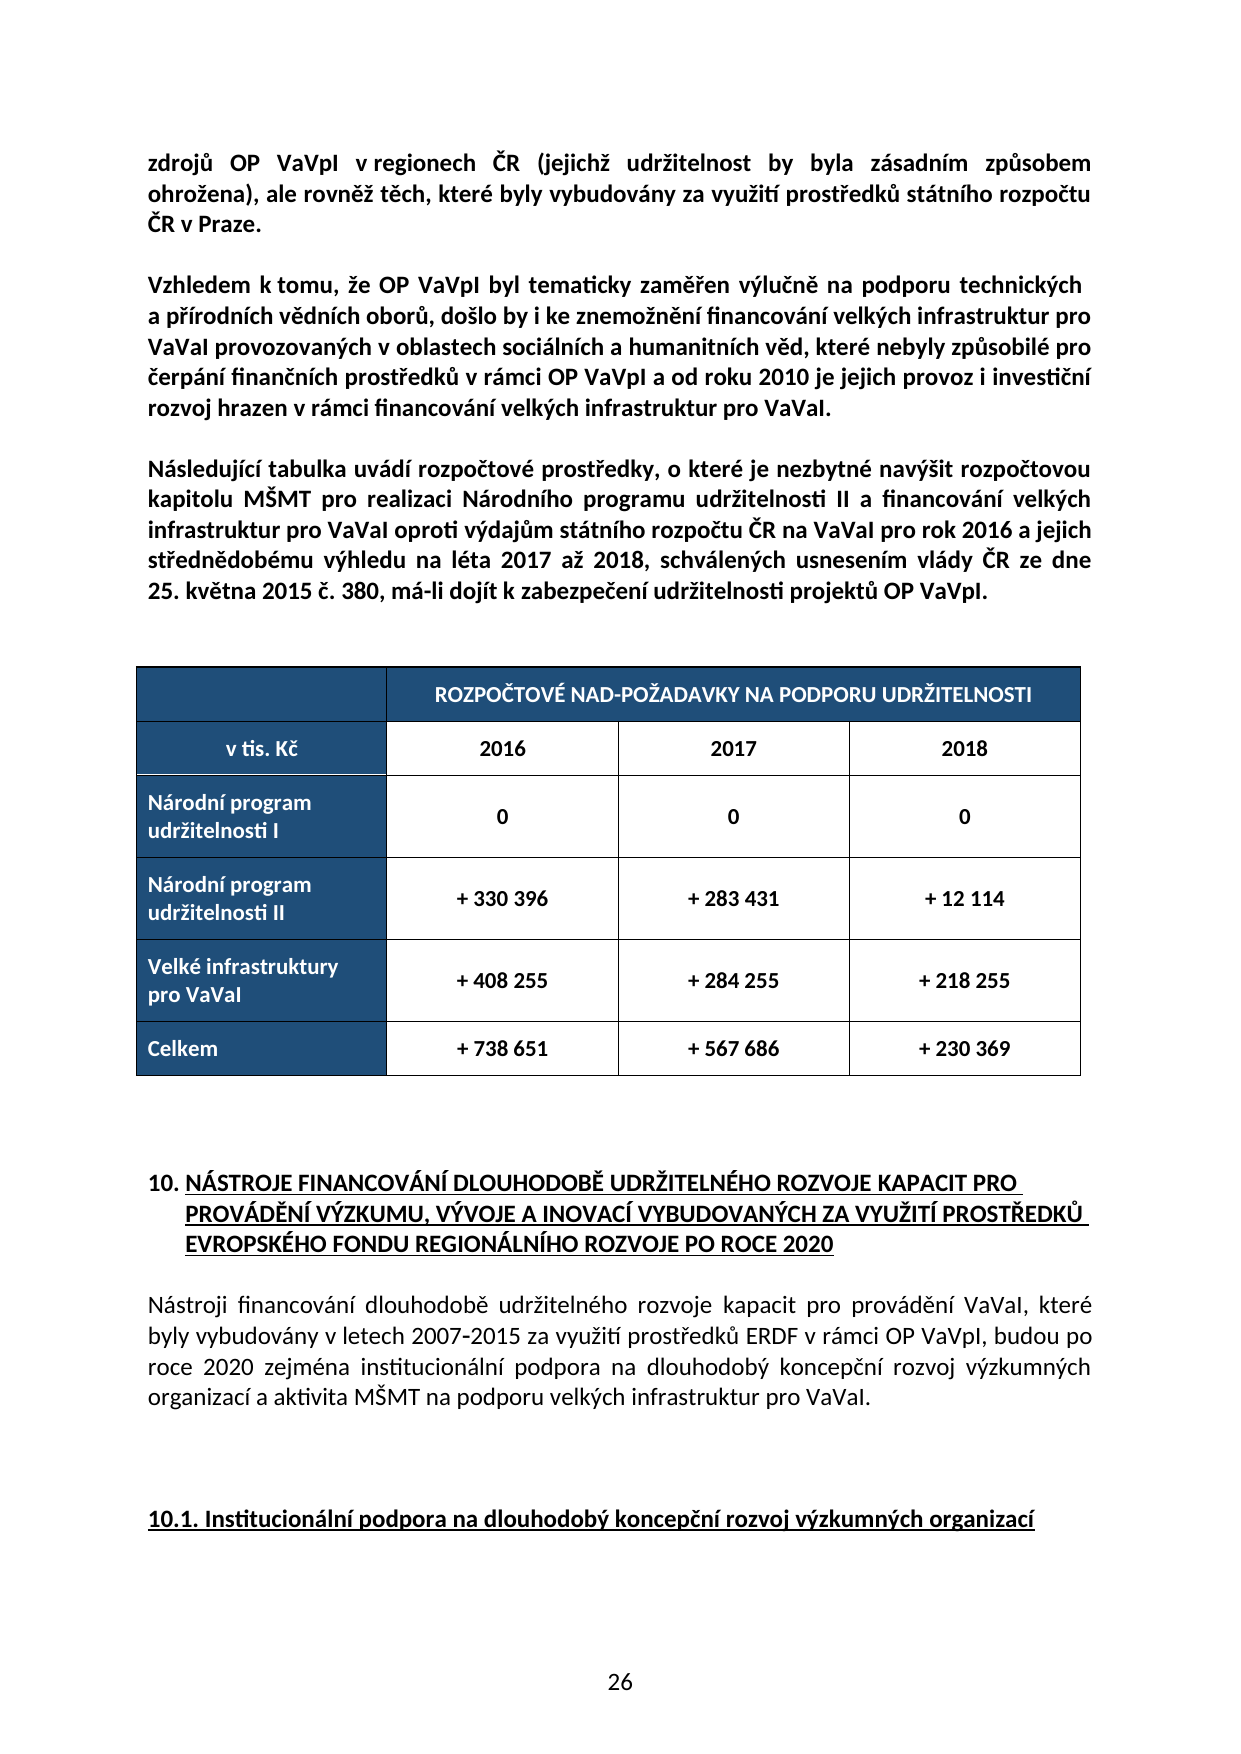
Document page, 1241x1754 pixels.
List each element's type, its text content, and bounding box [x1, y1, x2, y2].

table_cell Celkem [137, 1022, 386, 1075]
table_cell + 284 255 [619, 940, 849, 1021]
table_cell + 12 114 [850, 858, 1080, 939]
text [148, 148, 1093, 239]
table_cell 2016 [387, 722, 618, 774]
list Nástroje financování dlouhodobě udržitelného rozvoje kapacit pro provádění výzkumu, vývoje a inovací vybudovaných za využití prostředků Evropského fondu regionálního rozvoje po roce 2020 [148, 1167, 1093, 1259]
table_cell 0 [619, 776, 849, 857]
table_cell + 218 255 [850, 940, 1080, 1021]
table_cell + 738 651 [387, 1022, 618, 1075]
table_cell 2018 [850, 722, 1080, 774]
table_cell + 283 431 [619, 858, 849, 939]
table_cell Národní program udržitelnosti II [137, 858, 386, 939]
text Následující tabulka uvádí rozpočtové prostředky, o které je nezbytné navýšit rozpočtovou kapitolu MŠMT pro realizaci Národního programu udržitelnosti II a financování velkých infrastruktur pro VaVaI oproti výdajům státního rozpočtu ČR na VaVaI pro rok 2016 a jejich střednědobému výhledu na léta 2017 až 2018, schválených usnesením vlády ČR ze dne 25. května 2015 č. 380, má-li dojít k zabezpečení udržitelnosti projektů OP VaVpI. [148, 453, 1093, 605]
table_cell v tis. Kč [137, 722, 386, 774]
table_cell 0 [850, 776, 1080, 857]
table_cell Národní program udržitelnosti I [137, 776, 386, 857]
table_cell + 230 369 [850, 1022, 1080, 1075]
text Vzhledem k tomu, že OP VaVpI byl tematicky zaměřen výlučně na podporu technických a přírodních vědních oborů, došlo by i ke znemožnění financování velkých infrastruktur pro VaVaI provozovaných v oblastech sociálních a humanitních věd, které nebyly způsobilé pro čerpání finančních prostředků v rámci OP VaVpI a od roku 2010 je jejich provoz i investiční rozvoj hrazen v rámci financování velkých infrastruktur pro VaVaI. [148, 270, 1093, 422]
table_cell + 567 686 [619, 1022, 849, 1075]
table_header [137, 668, 386, 721]
text Nástroji financování dlouhodobě udržitelného rozvoje kapacit pro provádění VaVaI, které byly vybudovány v letech 20072015 za využití prostředků ERDF v rámci OP VaVpI, budou po roce 2020 zejména institucionální podpora na dlouhodobý koncepční rozvoj výzkumných organizací a aktivita MŠMT na podporu velkých infrastruktur pro VaVaI. [148, 1289, 1093, 1412]
table_cell + 330 396 [387, 858, 618, 939]
table_cell 2017 [619, 722, 849, 774]
text 10.1. Institucionální podpora na dlouhodobý koncepční rozvoj výzkumných organizací [148, 1503, 1093, 1534]
table_cell Velké infrastruktury pro VaVaI [137, 940, 386, 1021]
table_cell 0 [387, 776, 618, 857]
table_cell + 408 255 [387, 940, 618, 1021]
table_header ROZPOČTOVÉ NAD-POŽADAVKY NA PODPORU UDRŽITELNOSTI [387, 668, 1080, 721]
